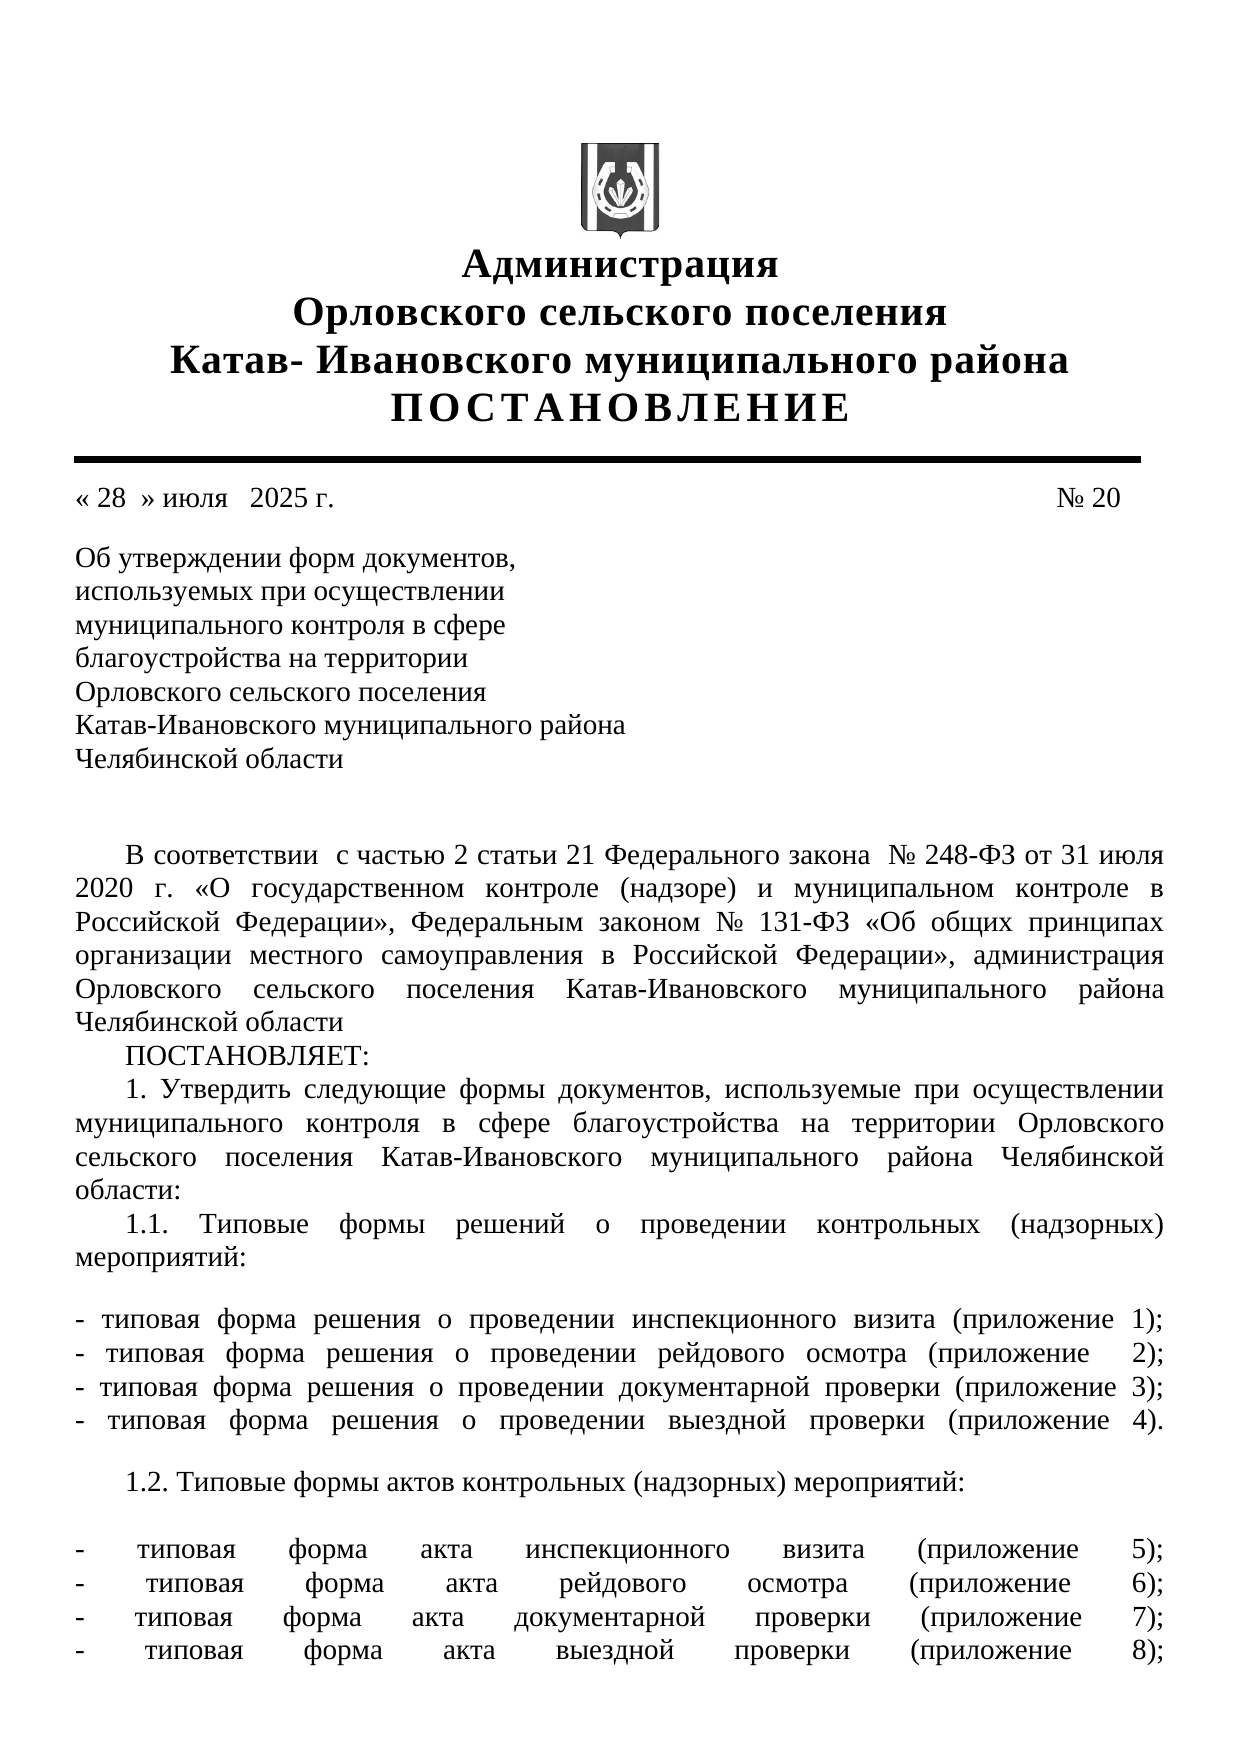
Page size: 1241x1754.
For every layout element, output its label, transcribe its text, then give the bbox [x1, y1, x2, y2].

picture [581, 143, 660, 239]
text Челябинской области [75, 741, 1165, 774]
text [75, 1498, 1165, 1666]
text муниципального контроля в сфере [75, 607, 1165, 640]
text Орловского сельского поселения [75, 286, 1165, 334]
text Катав- Ивановского муниципального района [75, 334, 1165, 382]
text 1.1. Типовые формы решений о проведении контрольных (надзорных) мероприятий: [75, 1206, 1165, 1302]
text 1. Утвердить следующие формы документов, используемые при осуществлении муниципального контроля в сфере благоустройства на территории Орловского сельского поселения Катав-Ивановского муниципального района Челябинской области: [75, 1072, 1165, 1206]
text благоустройства на территории [75, 640, 1165, 674]
text ПОСТАНОВЛЕНИЕ [75, 382, 1165, 430]
text В соответствии с частью 2 статьи 21 Федерального закона № 248-ФЗ от 31 июля 2020 г. «О государственном контроле (надзоре) и муниципальном контроле в Российской Федерации», Федеральным законом № 131-ФЗ «Об общих принципах организации местного самоуправления в Российской Федерации», администрация Орловского сельского поселения Катав-Ивановского муниципального района Челябинской области [75, 837, 1165, 1038]
text Об утверждении форм документов, [75, 540, 1165, 573]
text - типовая форма решения о проведении инспекционного визита (приложение 1); - типовая форма решения о проведении рейдового осмотра (приложение 2); - типовая форма решения о проведении документарной проверки (приложение 3); - типовая форма решения о проведении выездной проверки (приложение 4). [75, 1302, 1165, 1464]
text ПОСТАНОВЛЯЕТ: [75, 1038, 1165, 1072]
text Орловского сельского поселения [75, 674, 1165, 707]
text используемых при осуществлении [75, 573, 1165, 607]
text Катав-Ивановского муниципального района [75, 707, 1165, 741]
text 1.2. Типовые формы актов контрольных (надзорных) мероприятий: [75, 1464, 1165, 1498]
text « 28 » июля 2025 г. № 20 [75, 480, 1151, 514]
text Администрация [75, 238, 1165, 286]
